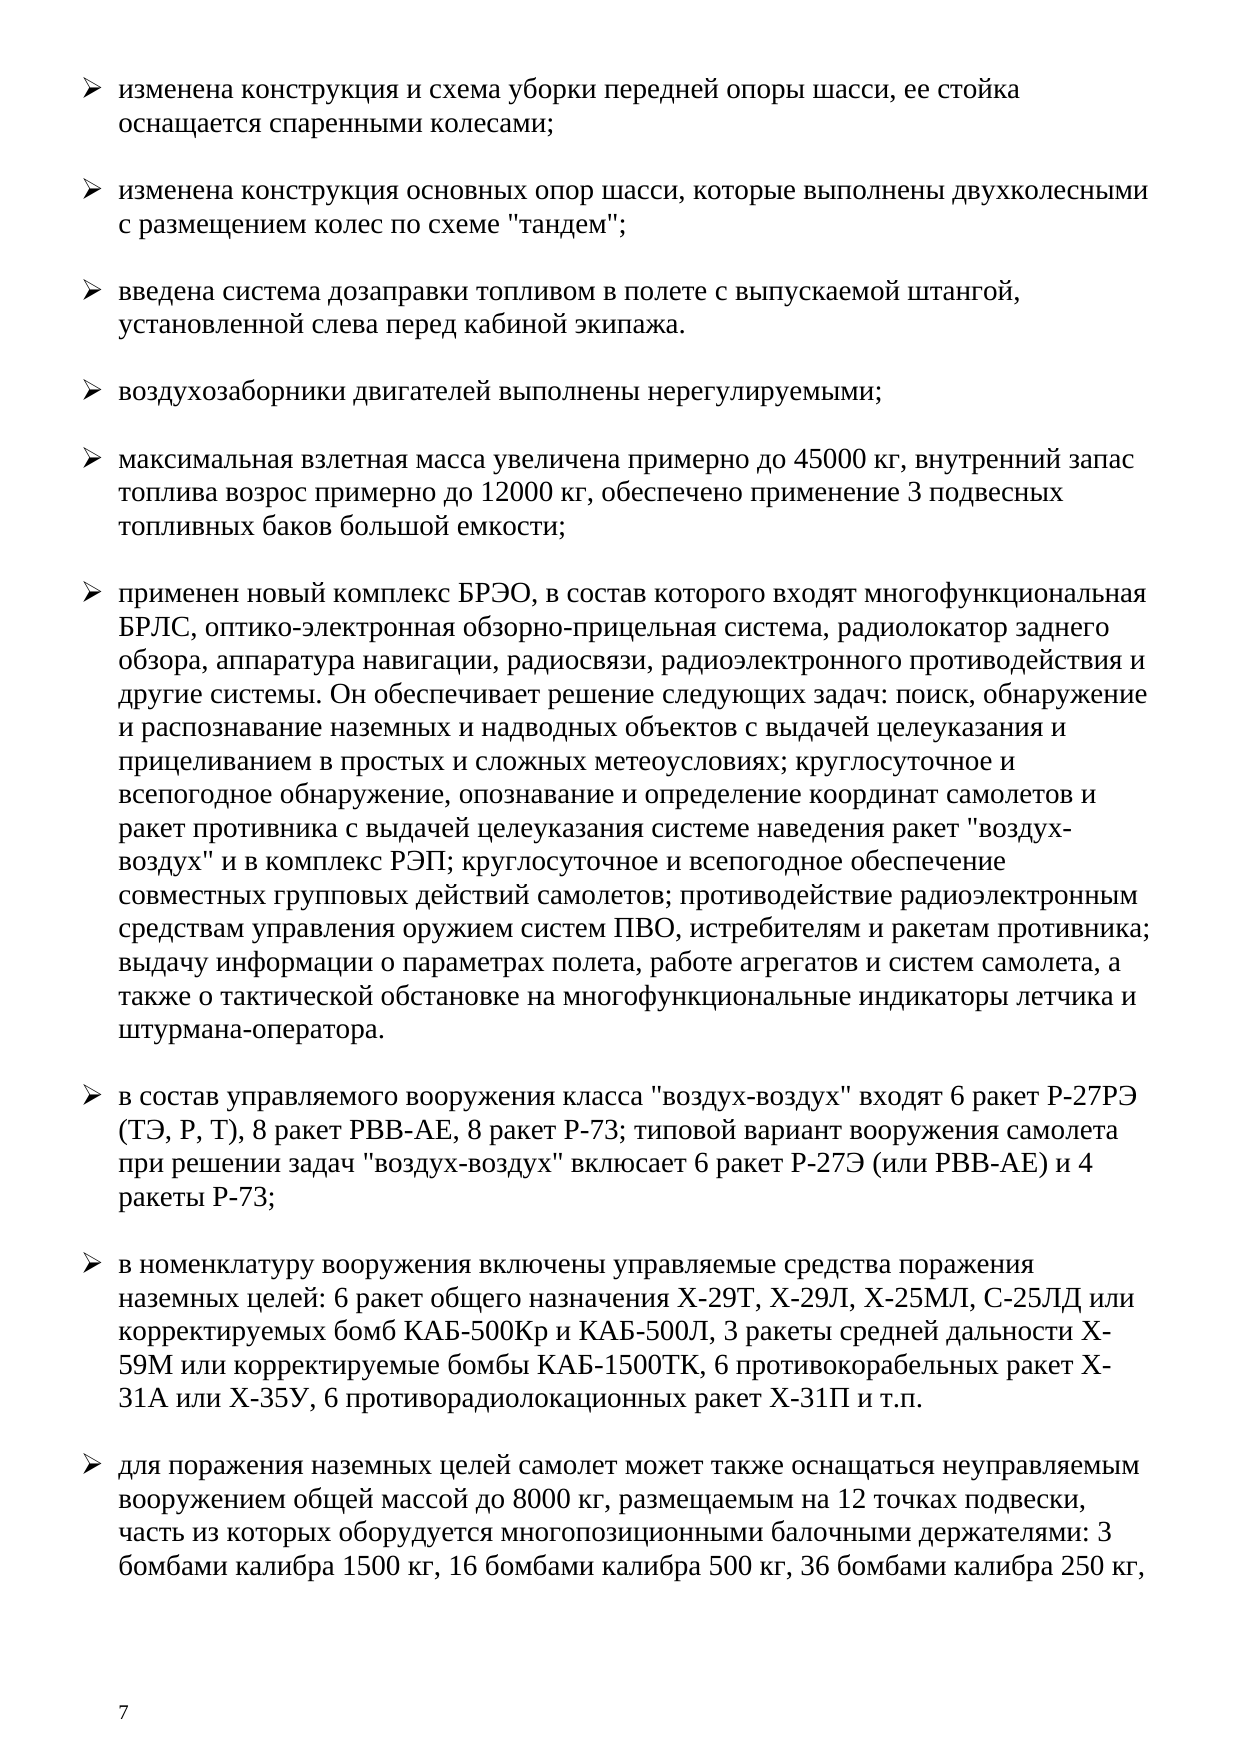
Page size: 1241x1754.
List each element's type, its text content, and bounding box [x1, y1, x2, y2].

list применен новый комплекс БРЭО, в состав которого входят многофункциональная БРЛС, оптико-электронная обзорно-прицельная система, радиолокатор заднего обзора, аппаратура навигации, радиосвязи, радиоэлектронного противодействия и другие системы. Он обеспечивает решение следующих задач: поиск, обнаружение и распознавание наземных и надводных объектов с выдачей целеуказания и прицеливанием в простых и сложных метеоусловиях; круглосуточное и всепогодное обнаружение, опознавание и определение координат самолетов и ракет противника с выдачей целеуказания системе наведения ракет "воздух-воздух" и в комплекс РЭП; круглосуточное и всепогодное обеспечение совместных групповых действий самолетов; противодействие радиоэлектронным средствам управления оружием систем ПВО, истребителям и ракетам противника; выдачу информации о параметрах полета, работе агрегатов и систем самолета, а также о тактической обстановке на многофункциональные индикаторы летчика и штурмана-оператора. [81, 575, 1152, 1045]
list изменена конструкция основных опор шасси, которые выполнены двухколесными с размещением колес по схеме "тандем"; [81, 172, 1152, 239]
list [81, 1447, 1152, 1582]
list изменена конструкция и схема уборки передней опоры шасси, ее стойка оснащается спаренными колесами; [81, 71, 1152, 138]
list максимальная взлетная масса увеличена примерно до 45000 кг, внутренний запас топлива возрос примерно до 12000 кг, обеспечено применение 3 подвесных топливных баков большой емкости; [81, 441, 1152, 541]
list введена система дозаправки топливом в полете с выпускаемой штангой, установленной слева перед кабиной экипажа. [81, 273, 1152, 340]
list в номенклатуру вооружения включены управляемые средства поражения наземных целей: 6 ракет общего назначения Х-29Т, Х-29Л, Х-25МЛ, С-25ЛД или корректируемых бомб КАБ-500Кр и КАБ-500Л, 3 ракеты средней дальности Х-59М или корректируемые бомбы КАБ-1500ТК, 6 противокорабельных ракет Х-31А или Х-35У, 6 противорадиолокационных ракет Х-31П и т.п. [81, 1246, 1152, 1414]
list в состав управляемого вооружения класса "воздух-воздух" входят 6 ракет Р-27РЭ (ТЭ, Р, Т), 8 ракет РВВ-АЕ, 8 ракет Р-73; типовой вариант вооружения самолета при решении задач "воздух-воздух" вклюсает 6 ракет Р-27Э (или РВВ-АЕ) и 4 ракеты Р-73; [81, 1078, 1152, 1212]
list воздухозаборники двигателей выполнены нерегулируемыми; [81, 373, 1152, 407]
